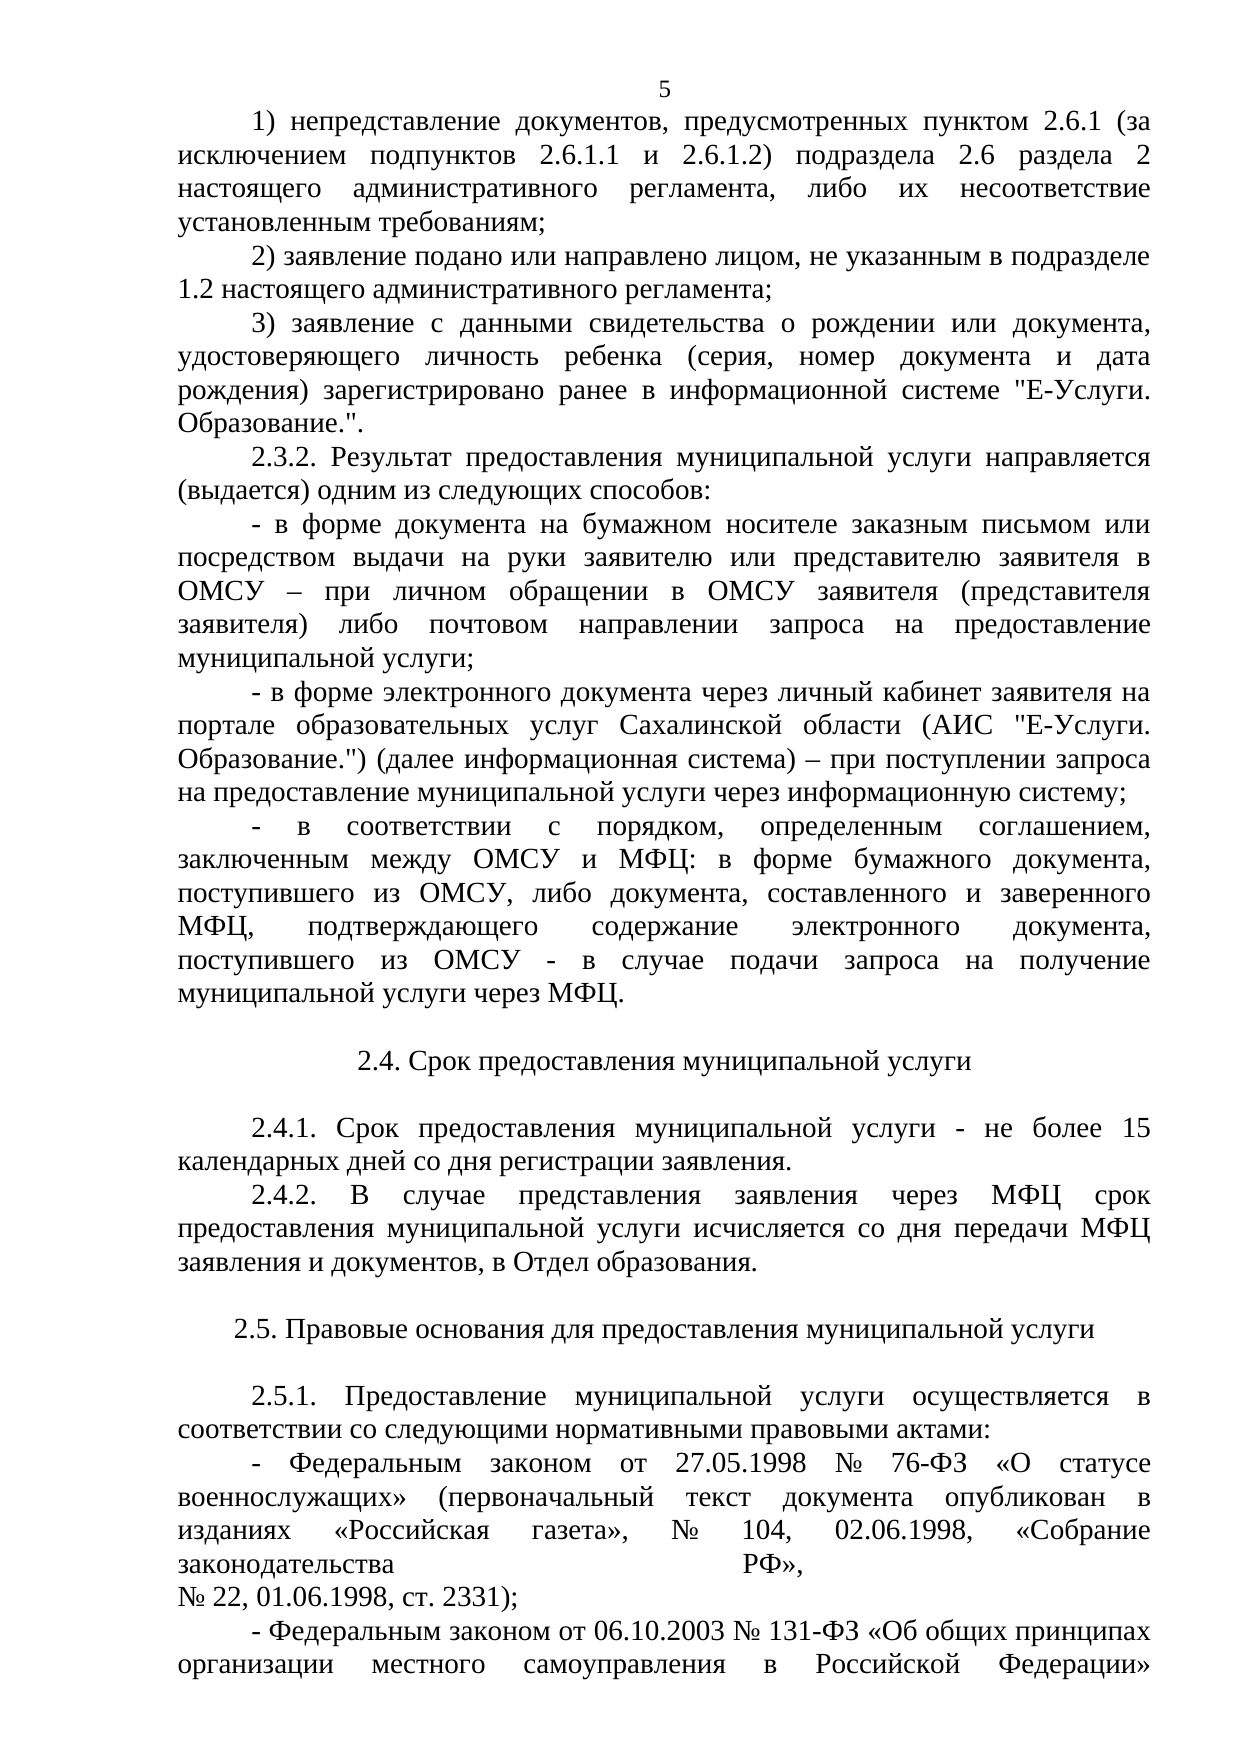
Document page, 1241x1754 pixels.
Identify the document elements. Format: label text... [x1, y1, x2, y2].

text 3) заявление с данными свидетельства о рождении или документа, удостоверяющего личность ребенка (серия, номер документа и дата рождения) зарегистрировано ранее в информационной системе "Е-Услуги. Образование.". [177, 305, 1152, 439]
text 2.5.1. Предоставление муниципальной услуги осуществляется в соответствии со следующими нормативными правовыми актами: [177, 1378, 1152, 1445]
text 2.4.1. Срок предоставления муниципальной услуги - не более 15 календарных дней со дня регистрации заявления. [177, 1110, 1152, 1177]
text - в соответствии с порядком, определенным соглашением, заключенным между ОМСУ и МФЦ: в форме бумажного документа, поступившего из ОМСУ, либо документа, составленного и заверенного МФЦ, подтверждающего содержание электронного документа, поступившего из ОМСУ - в случае подачи запроса на получение муниципальной услуги через МФЦ. [177, 808, 1152, 1009]
text 2.3.2. Результат предоставления муниципальной услуги направляется (выдается) одним из следующих способов: [177, 439, 1152, 506]
text 2) заявление подано или направлено лицом, не указанным в подразделе 1.2 настоящего административного регламента; [177, 238, 1152, 305]
text - в форме электронного документа через личный кабинет заявителя на портале образовательных услуг Сахалинской области (АИС "Е-Услуги. Образование.") (далее информационная система) – при поступлении запроса на предоставление муниципальной услуги через информационную систему; [177, 674, 1152, 808]
text - в форме документа на бумажном носителе заказным письмом или посредством выдачи на руки заявителю или представителю заявителя в ОМСУ – при личном обращении в ОМСУ заявителя (представителя заявителя) либо почтовом направлении запроса на предоставление муниципальной услуги; [177, 506, 1152, 674]
text 2.4.2. В случае представления заявления через МФЦ срок предоставления муниципальной услуги исчисляется со дня передачи МФЦ заявления и документов, в Отдел образования. [177, 1177, 1152, 1277]
text 2.4. Срок предоставления муниципальной услуги [177, 1043, 1152, 1076]
text - Федеральным законом от 27.05.1998 № 76-ФЗ «О статусе военнослужащих» (первоначальный текст документа опубликован в изданиях «Российская газета», № 104, 02.06.1998, «Собрание законодательства РФ», № 22, 01.06.1998, ст. 2331); [177, 1445, 1152, 1613]
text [177, 1613, 1152, 1680]
text 2.5. Правовые основания для предоставления муниципальной услуги [177, 1311, 1152, 1344]
text 1) непредставление документов, предусмотренных пунктом 2.6.1 (за исключением подпунктов 2.6.1.1 и 2.6.1.2) подраздела 2.6 раздела 2 настоящего административного регламента, либо их несоответствие установленным требованиям; [177, 103, 1152, 238]
